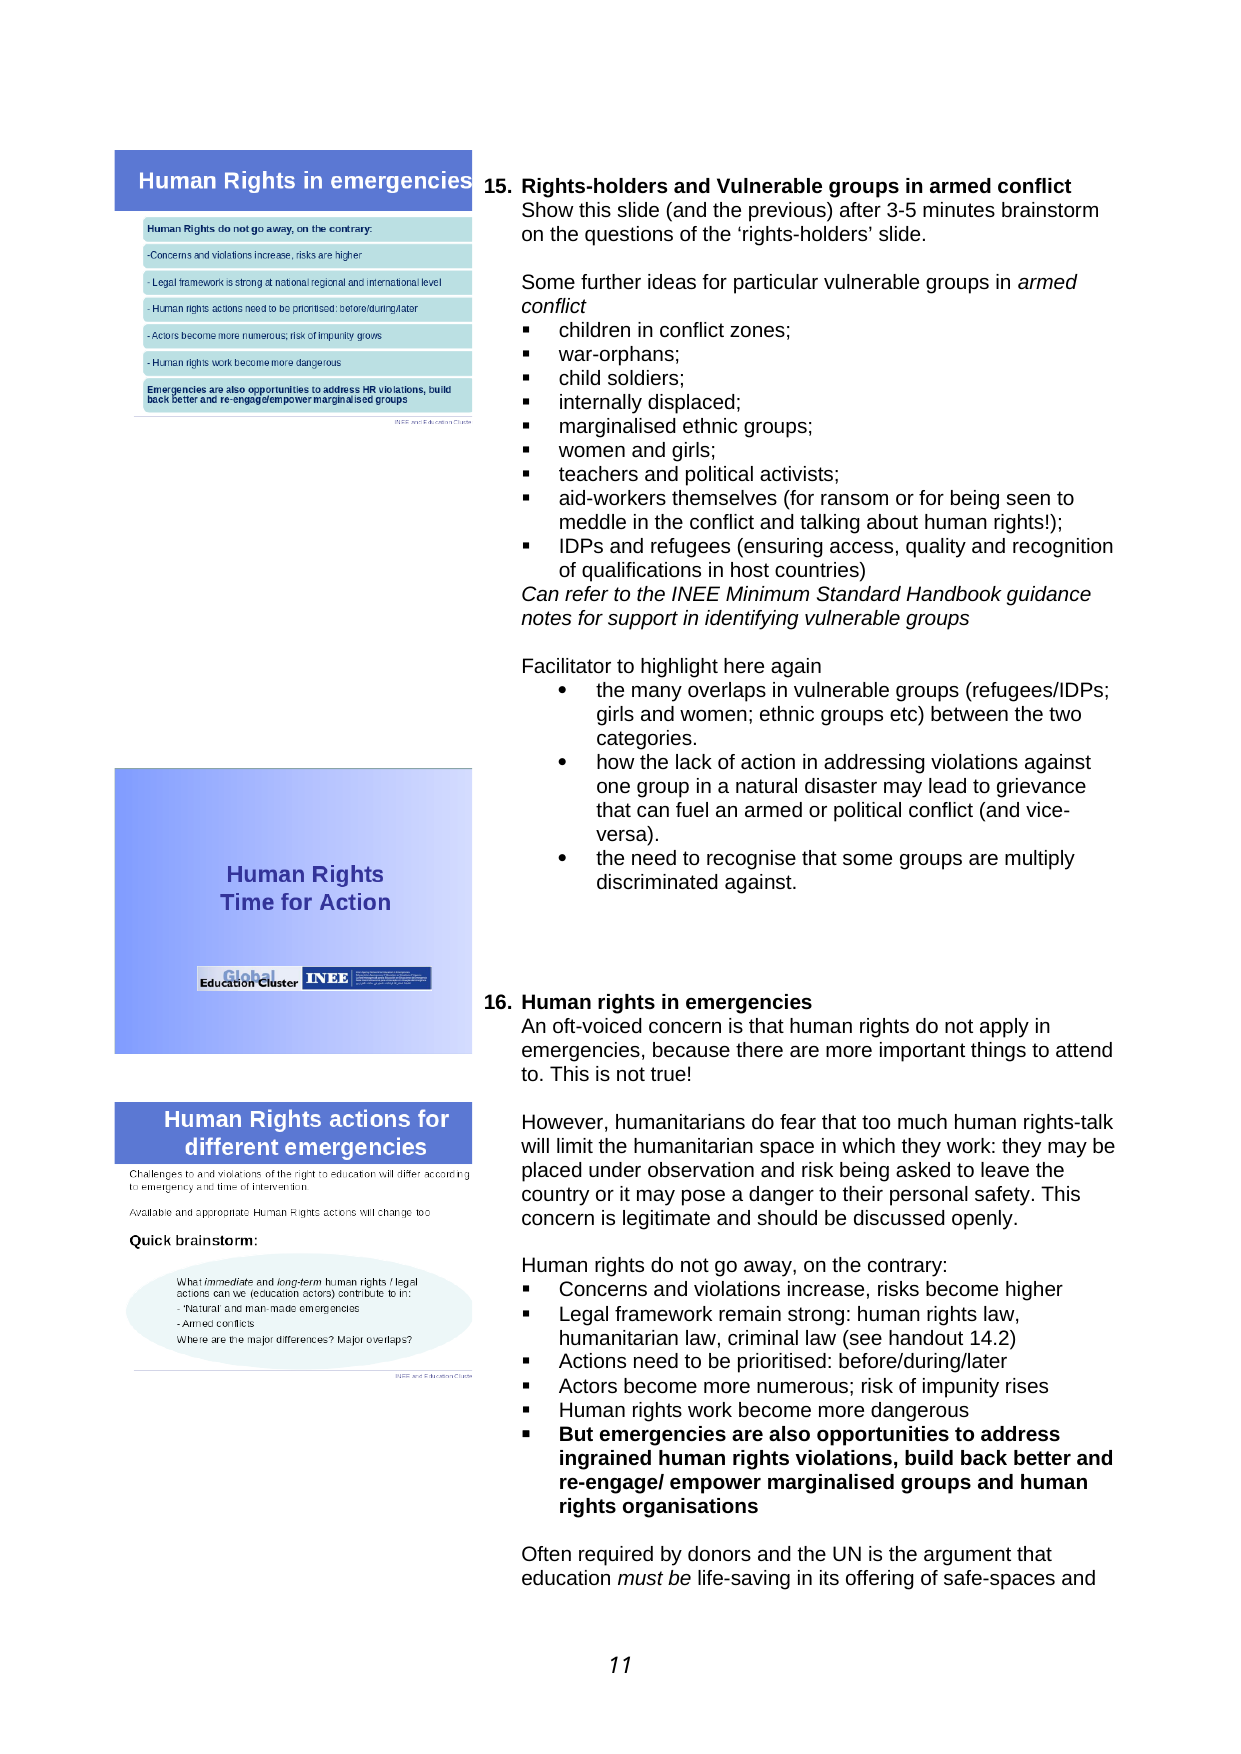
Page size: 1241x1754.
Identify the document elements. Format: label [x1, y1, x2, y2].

table_header [104, 150, 472, 1591]
table_header [472, 150, 1137, 1591]
